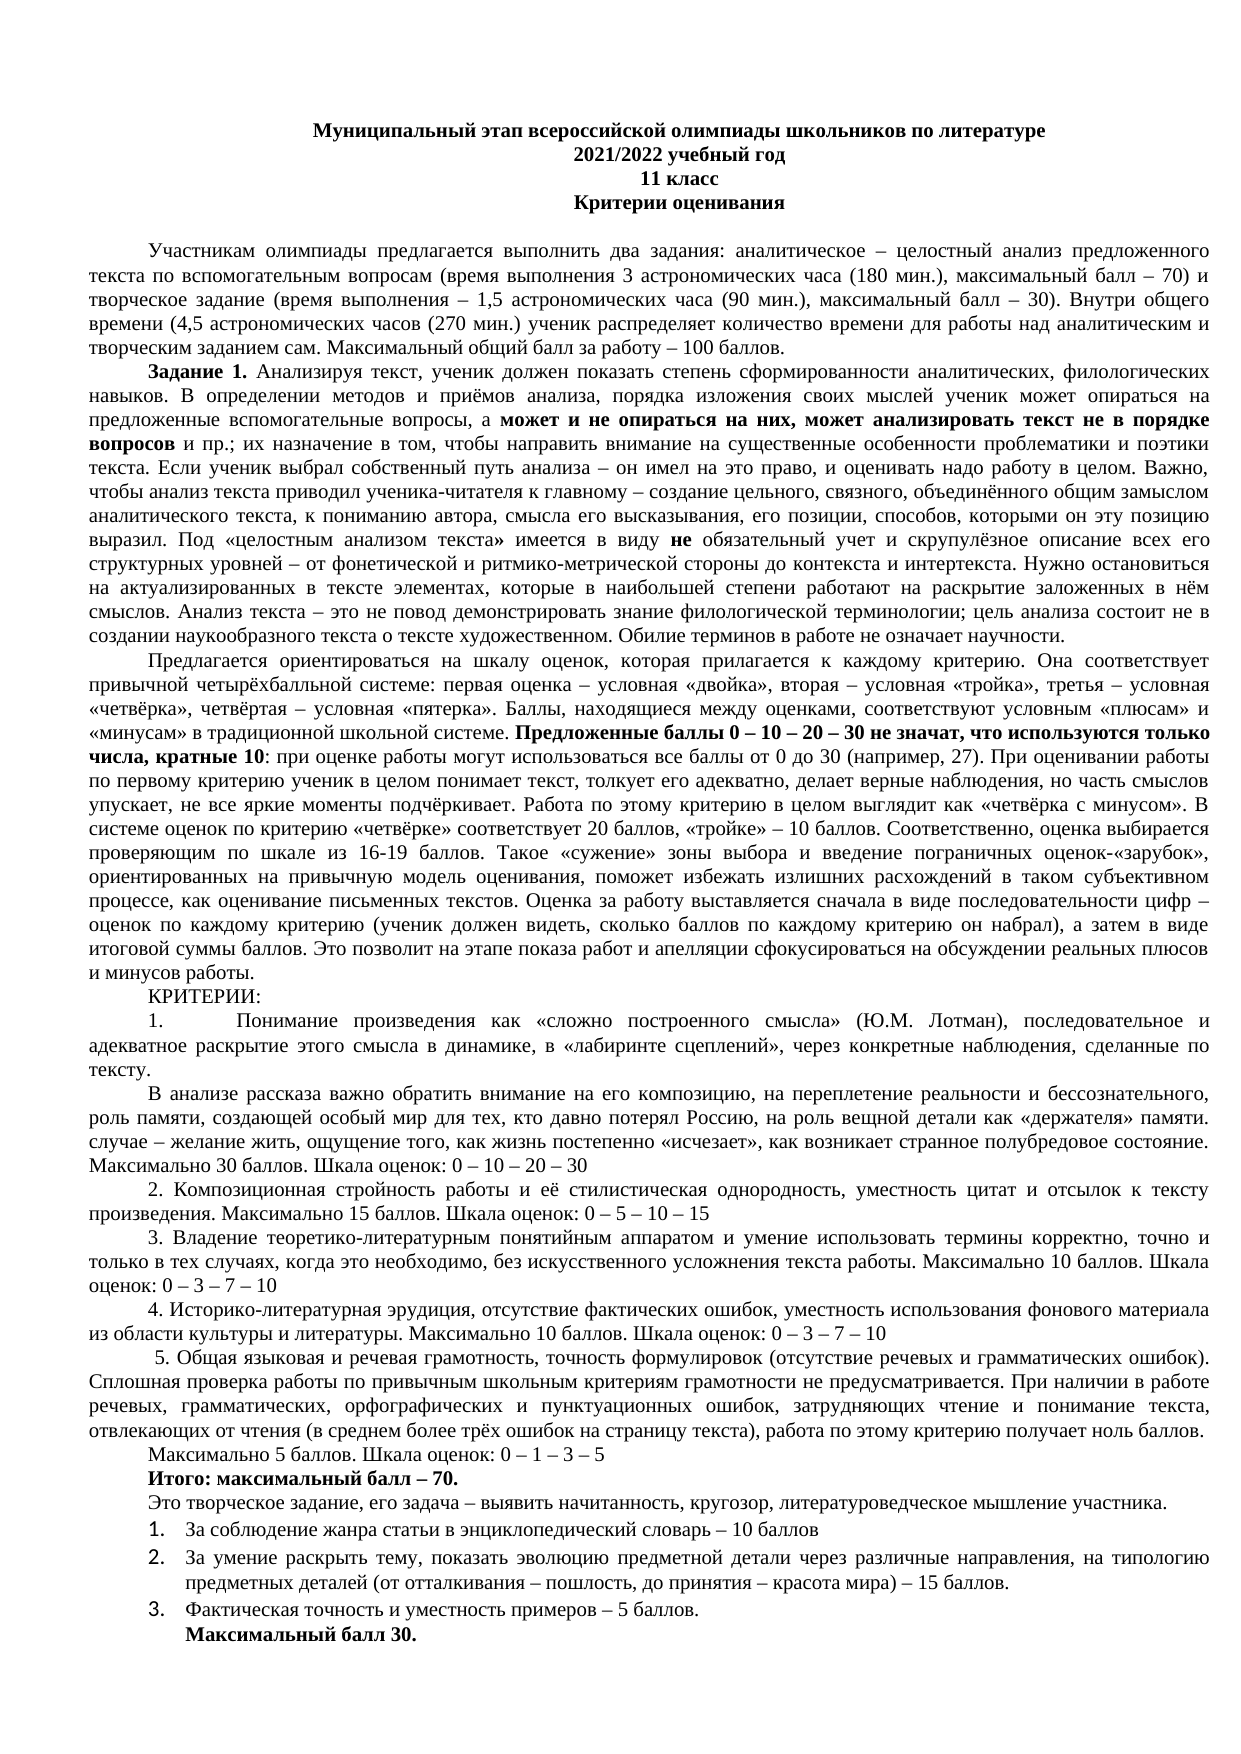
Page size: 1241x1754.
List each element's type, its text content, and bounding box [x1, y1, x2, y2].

list Максимальный балл 30. [185, 1622, 1211, 1646]
list За соблюдение жанра статьи в энциклопедический словарь – 10 баллов [148, 1514, 1211, 1542]
text 5. Общая языковая и речевая грамотность, точность формулировок (отсутствие речевых и грамматических ошибок). Сплошная проверка работы по привычным школьным критериям грамотности не предусматривается. При наличии в работе речевых, грамматических, орфографических и пунктуационных ошибок, затрудняющих чтение и понимание текста, отвлекающих от чтения (в среднем более трёх ошибок на страницу текста), работа по этому критерию получает ноль баллов. [89, 1345, 1211, 1442]
text Задание 1. Анализируя текст, ученик должен показать степень сформированности аналитических, филологических навыков. В определении методов и приёмов анализа, порядка изложения своих мыслей ученик может опираться на предложенные вспомогательные вопросы, а может и не опираться на них, может анализировать текст не в порядке вопросов и пр.; их назначение в том, чтобы направить внимание на существенные особенности проблематики и поэтики текста. Если ученик выбрал собственный путь анализа – он имел на это право, и оценивать надо работу в целом. Важно, чтобы анализ текста приводил ученика-читателя к главному – создание цельного, связного, объединённого общим замыслом аналитического текста, к пониманию автора, смысла его высказывания, его позиции, способов, которыми он эту позицию выразил. Под «целостным анализом текста» имеется в виду не обязательный учет и скрупулёзное описание всех его структурных уровней – от фонетической и ритмико-метрической стороны до контекста и интертекста. Нужно остановиться на актуализированных в тексте элементах, которые в наибольшей степени работают на раскрытие заложенных в нём смыслов. Анализ текста – это не повод демонстрировать знание филологической терминологии; цель анализа состоит не в создании наукообразного текста о тексте художественном. Обилие терминов в работе не означает научности. [89, 359, 1211, 647]
text Муниципальный этап всероссийской олимпиады школьников по литературе [89, 118, 1211, 142]
text Итого: максимальный балл – 70. [89, 1466, 1211, 1490]
text Это творческое задание, его задача – выявить начитанность, кругозор, литературоведческое мышление участника. [89, 1490, 1211, 1514]
text В анализе рассказа важно обратить внимание на его композицию, на переплетение реальности и бессознательного, роль памяти, создающей особый мир для тех, кто давно потерял Россию, на роль вещной детали как «держателя» памяти. случае – желание жить, ощущение того, как жизнь постепенно «исчезает», как возникает странное полубредовое состояние. Максимально 30 баллов. Шкала оценок: 0 – 10 – 20 – 30 [89, 1081, 1211, 1177]
text Максимально 5 баллов. Шкала оценок: 0 – 1 – 3 – 5 [89, 1442, 1211, 1466]
subtitle Критерии оценивания [89, 190, 1211, 214]
text 4. Историко-литературная эрудиция, отсутствие фактических ошибок, уместность использования фонового материала из области культуры и литературы. Максимально 10 баллов. Шкала оценок: 0 – 3 – 7 – 10 [89, 1297, 1211, 1345]
list Фактическая точность и уместность примеров – 5 баллов. [148, 1594, 1211, 1622]
text 2. Композиционная стройность работы и её стилистическая однородность, уместность цитат и отсылок к тексту произведения. Максимально 15 баллов. Шкала оценок: 0 – 5 – 10 – 15 [89, 1177, 1211, 1225]
text 3. Владение теоретико-литературным понятийным аппаратом и умение использовать термины корректно, точно и только в тех случаях, когда это необходимо, без искусственного усложнения текста работы. Максимально 10 баллов. Шкала оценок: 0 – 3 – 7 – 10 [89, 1225, 1211, 1297]
list За умение раскрыть тему, показать эволюцию предметной детали через различные направления, на типологию предметных деталей (от отталкивания – пошлость, до принятия – красота мира) – 15 баллов. [148, 1542, 1211, 1594]
text 2021/2022 учебный год [89, 142, 1211, 166]
text Участникам олимпиады предлагается выполнить два задания: аналитическое – целостный анализ предложенного текста по вспомогательным вопросам (время выполнения 3 астрономических часа (180 мин.), максимальный балл – 70) и творческое задание (время выполнения – 1,5 астрономических часа (90 мин.), максимальный балл – 30). Внутри общего времени (4,5 астрономических часов (270 мин.) ученик распределяет количество времени для работы над аналитическим и творческим заданием сам. Максимальный общий балл за работу – 100 баллов. [89, 238, 1211, 359]
text Предлагается ориентироваться на шкалу оценок, которая прилагается к каждому критерию. Она соответствует привычной четырёхбалльной системе: первая оценка – условная «двойка», вторая – условная «тройка», третья – условная «четвёрка», четвёртая – условная «пятерка». Баллы, находящиеся между оценками, соответствуют условным «плюсам» и «минусам» в традиционной школьной системе. Предложенные баллы 0 – 10 – 20 – 30 не значат, что используются только числа, кратные 10: при оценке работы могут использоваться все баллы от 0 до 30 (например, 27). При оценивании работы по первому критерию ученик в целом понимает текст, толкует его адекватно, делает верные наблюдения, но часть смыслов упускает, не все яркие моменты подчёркивает. Работа по этому критерию в целом выглядит как «четвёрка с минусом». В системе оценок по критерию «четвёрке» соответствует 20 баллов, «тройке» – 10 баллов. Соответственно, оценка выбирается проверяющим по шкале из 16-19 баллов. Такое «сужение» зоны выбора и введение пограничных оценок-«зарубок», ориентированных на привычную модель оценивания, поможет избежать излишних расхождений в таком субъективном процессе, как оценивание письменных текстов. Оценка за работу выставляется сначала в виде последовательности цифр – оценок по каждому критерию (ученик должен видеть, сколько баллов по каждому критерию он набрал), а затем в виде итоговой суммы баллов. Это позволит на этапе показа работ и апелляции сфокусироваться на обсуждении реальных плюсов и минусов работы. [89, 647, 1211, 984]
list Понимание произведения как «сложно построенного смысла» (Ю.М. Лотман), последовательное и адекватное раскрытие этого смысла в динамике, в «лабиринте сцеплений», через конкретные наблюдения, сделанные по тексту. [89, 1008, 1211, 1081]
text КРИТЕРИИ: [89, 984, 1211, 1008]
subtitle 11 класс [89, 166, 1211, 190]
